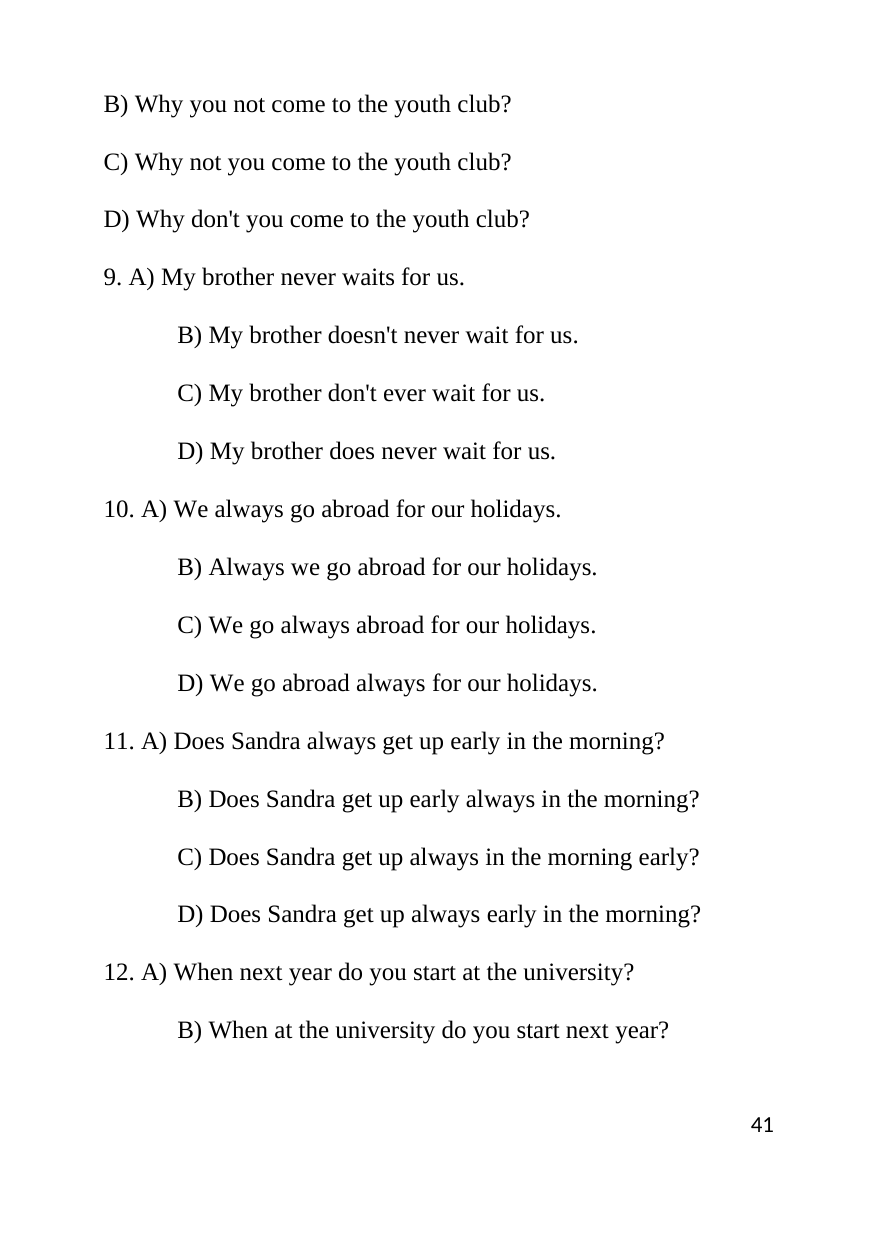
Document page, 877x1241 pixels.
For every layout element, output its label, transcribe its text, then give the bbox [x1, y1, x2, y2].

text D) Why don't you come to the youth club? [103, 204, 774, 233]
text C) We go always abroad for our holidays. [103, 610, 774, 639]
text 11. A) Does Sandra always get up early in the morning? [103, 726, 774, 754]
text D) We go abroad always for our holidays. [103, 668, 774, 697]
text B) Why you not come to the youth club? [103, 89, 774, 117]
text D) Does Sandra get up always early in the morning? [103, 899, 774, 928]
text B) My brother doesn't never wait for us. [103, 320, 774, 349]
text C) Does Sandra get up always in the morning early? [103, 842, 774, 870]
text 10. A) We always go abroad for our holidays. [103, 494, 774, 523]
text B) When at the university do you start next year? [103, 1015, 774, 1044]
text 9. A) My brother never waits for us. [103, 262, 774, 291]
text B) Always we go abroad for our holidays. [103, 552, 774, 581]
text C) Why not you come to the youth club? [103, 147, 774, 175]
text D) My brother does never wait for us. [103, 436, 774, 465]
text C) My brother don't ever wait for us. [103, 378, 774, 407]
text B) Does Sandra get up early always in the morning? [103, 784, 774, 812]
text 12. A) When next year do you start at the university? [103, 957, 774, 986]
